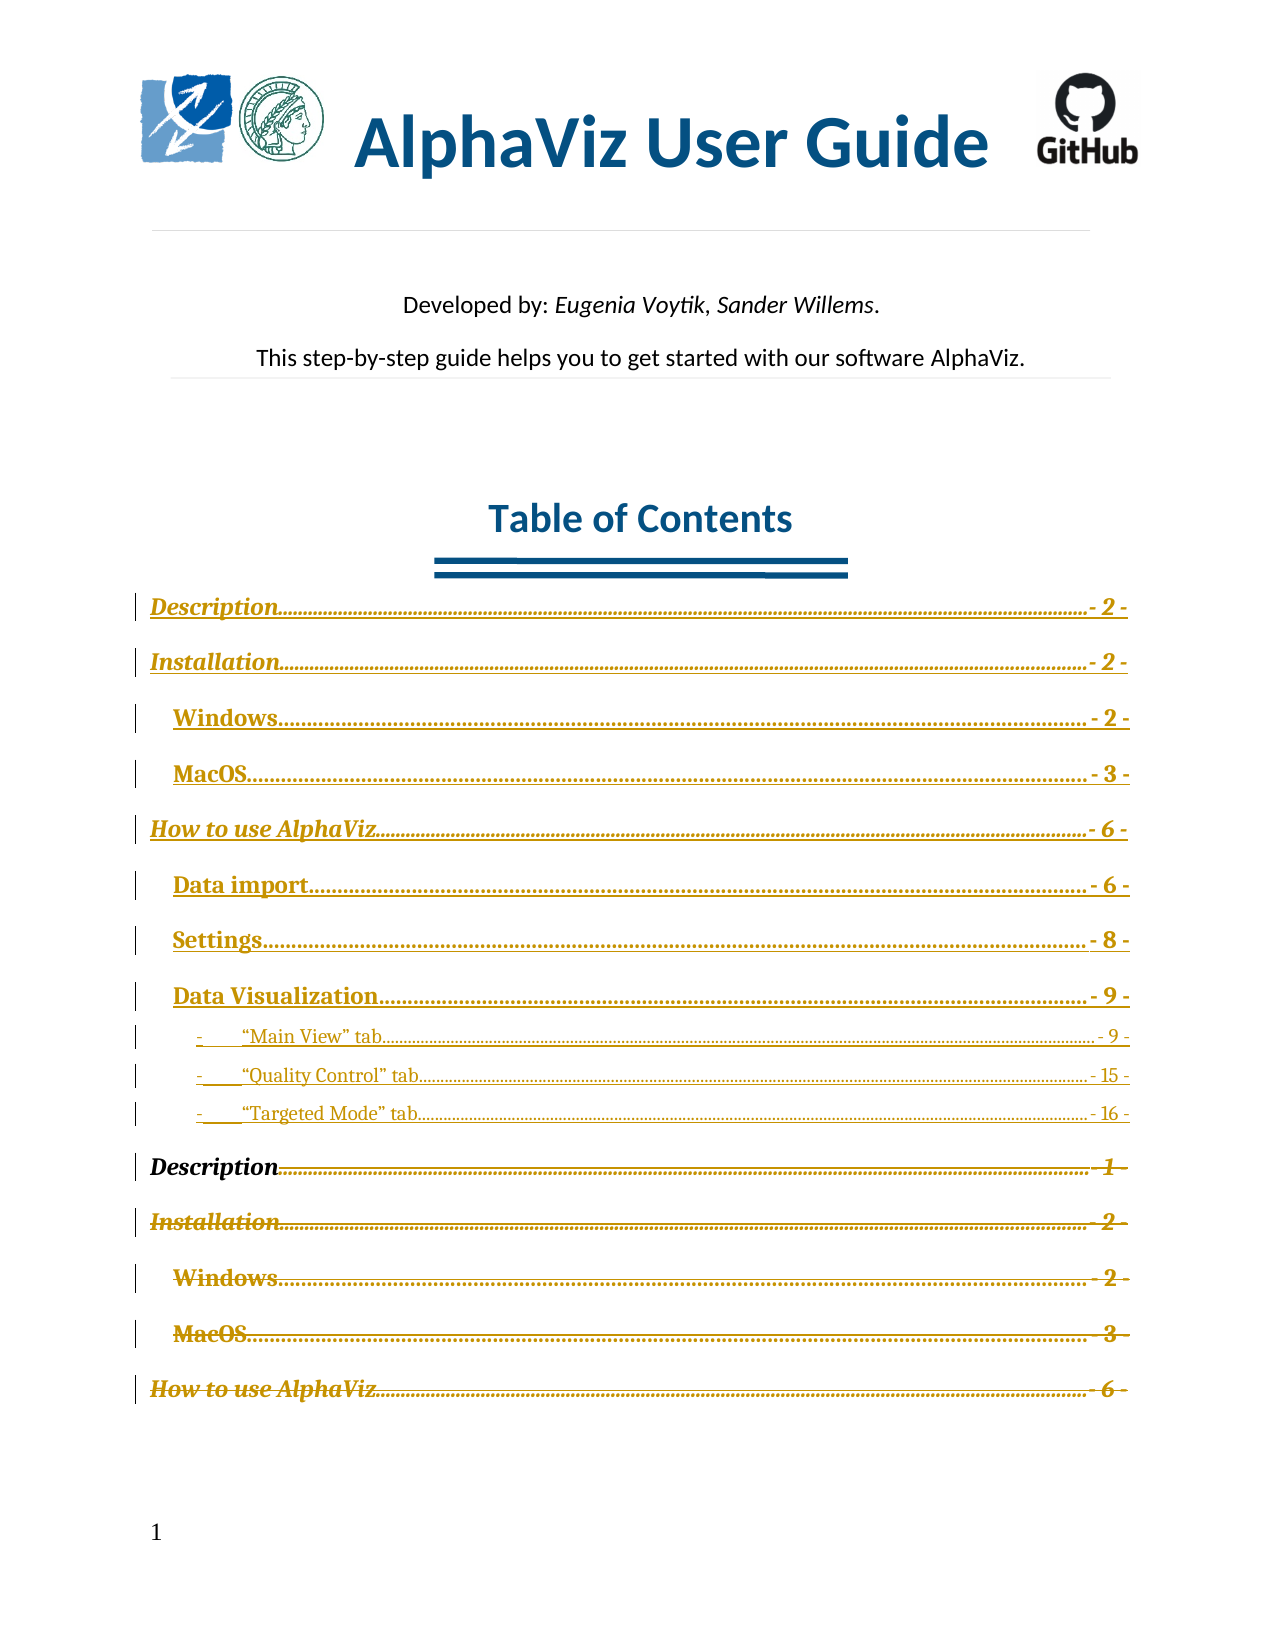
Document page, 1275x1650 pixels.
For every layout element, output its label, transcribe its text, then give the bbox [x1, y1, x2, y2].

picture [238, 74, 324, 163]
picture [138, 74, 233, 163]
text This step-by-step guide helps you to get started with our software AlphaViz. [150, 343, 1131, 407]
text Developed by: Eugenia Voytik, Sander Willems. [152, 289, 1131, 320]
text AlphaViz User Guide [150, 95, 1131, 186]
picture [1035, 70, 1141, 167]
